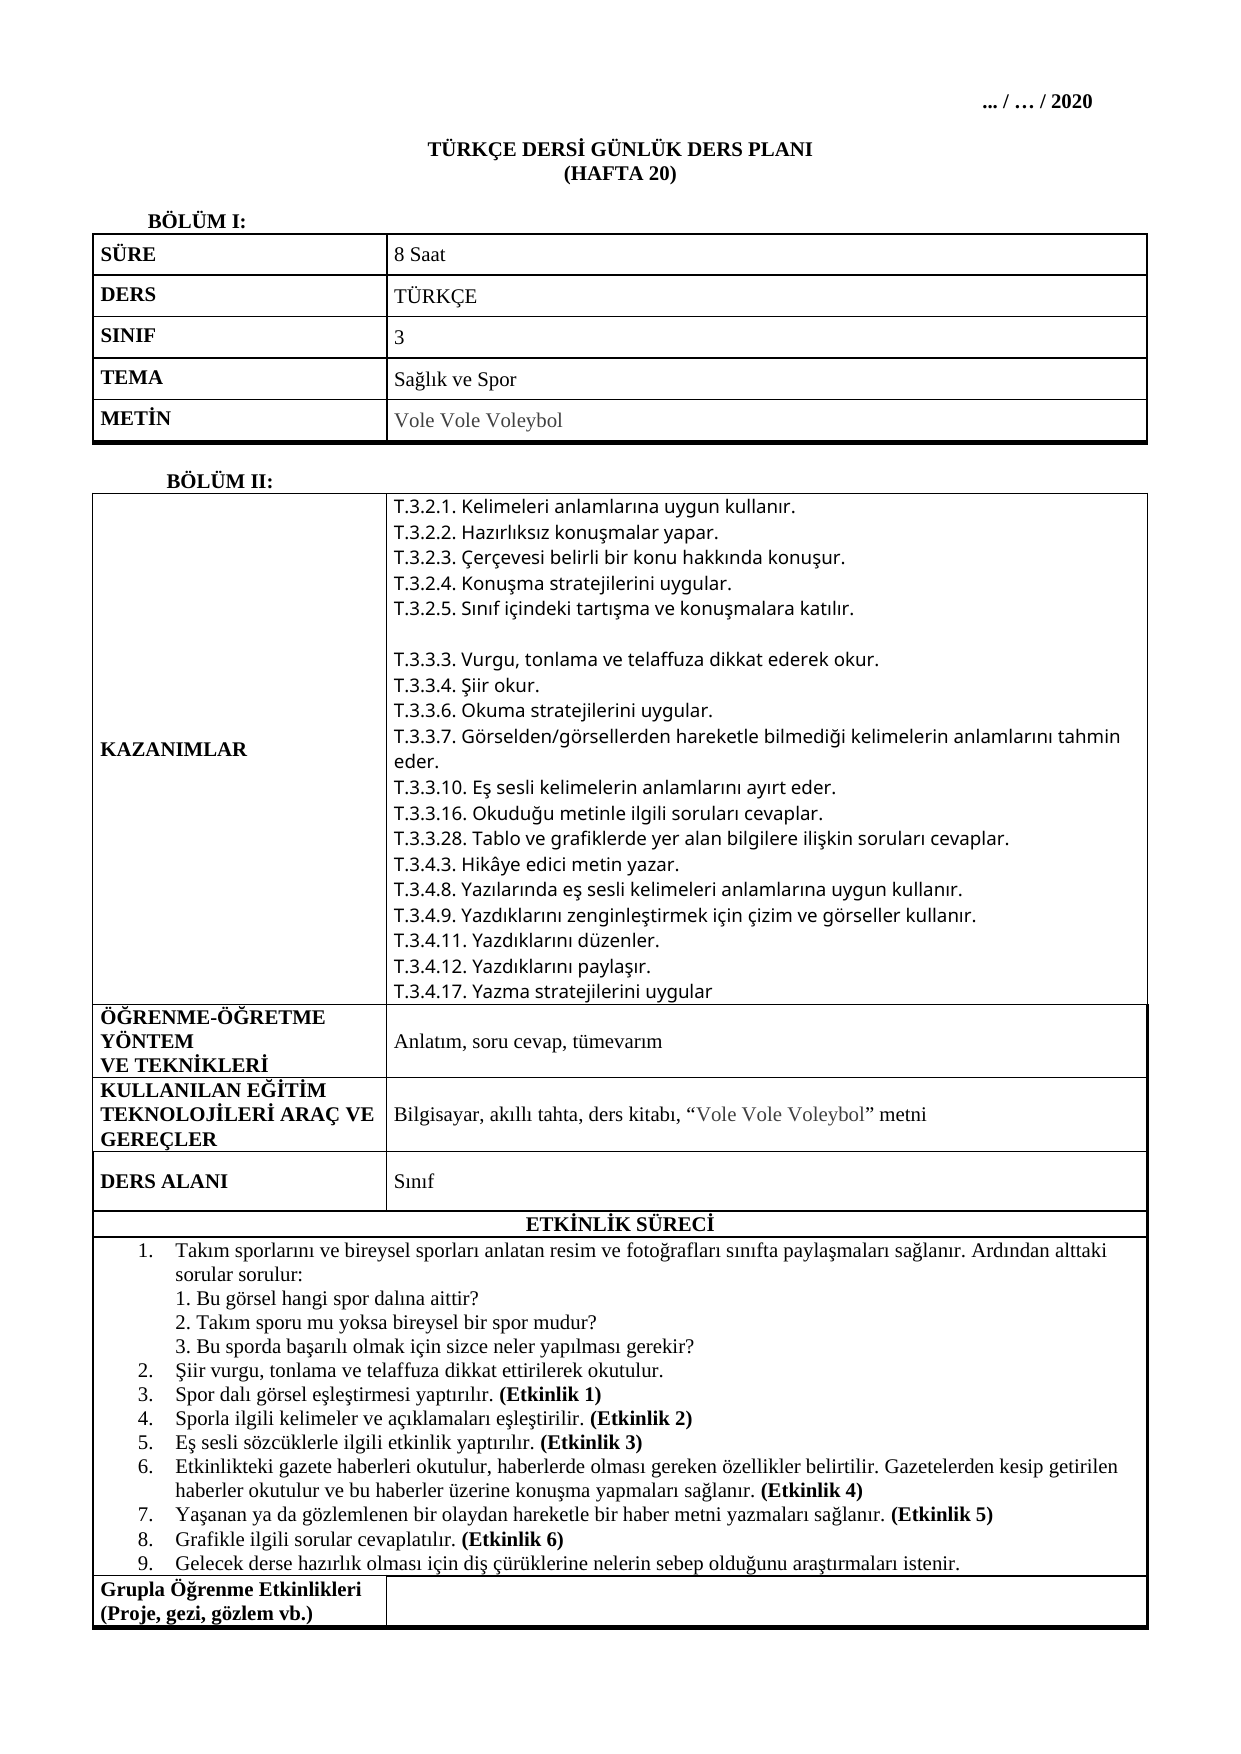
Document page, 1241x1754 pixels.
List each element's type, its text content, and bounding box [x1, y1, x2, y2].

table_cell Sağlık ve Spor [388, 359, 1146, 398]
table_header SÜRE [94, 235, 386, 274]
text TÜRKÇE DERSİ GÜNLÜK DERS PLANI [148, 137, 1092, 161]
text (HAFTA 20) [148, 161, 1092, 185]
text BÖLÜM I: [148, 209, 1092, 233]
table_cell Bilgisayar, akıllı tahta, ders kitabı, “Vole Vole Voleybol” metni [387, 1078, 1146, 1151]
table_cell TÜRKÇE [388, 276, 1146, 316]
table_cell TEMA [94, 359, 386, 398]
table_cell Vole Vole Voleybol [388, 400, 1146, 440]
table_header KAZANIMLAR [93, 494, 386, 1004]
table_cell KULLANILAN EĞİTİM TEKNOLOJİLERİ ARAÇ VE GEREÇLER [93, 1078, 386, 1151]
table_header T.3.2.1. Kelimeleri anlamlarına uygun kullanır. T.3.2.2. Hazırlıksız konuşmalar yapar. T.3.2.3. Çerçevesi belirli bir konu hakkında konuşur. T.3.2.4. Konuşma stratejilerini uygular. T.3.2.5. Sınıf içindeki tartışma ve konuşmalara katılır. T.3.3.3. Vurgu, tonlama ve telaffuza dikkat ederek okur. T.3.3.4. Şiir okur. T.3.3.6. Okuma stratejilerini uygular. T.3.3.7. Görselden/görsellerden hareketle bilmediği kelimelerin anlamlarını tahmin eder. T.3.3.10. Eş sesli kelimelerin anlamlarını ayırt eder. T.3.3.16. Okuduğu metinle ilgili soruları cevaplar. T.3.3.28. Tablo ve grafiklerde yer alan bilgilere ilişkin soruları cevaplar. T.3.4.3. Hikâye edici metin yazar. T.3.4.8. Yazılarında eş sesli kelimeleri anlamlarına uygun kullanır. T.3.4.9. Yazdıklarını zenginleştirmek için çizim ve görseller kullanır. T.3.4.11. Yazdıklarını düzenler. T.3.4.12. Yazdıklarını paylaşır. T.3.4.17. Yazma stratejilerini uygular [387, 494, 1147, 1004]
table_cell Anlatım, soru cevap, tümevarım [387, 1005, 1146, 1077]
table_cell Sınıf [387, 1152, 1146, 1210]
table_cell [387, 1577, 1146, 1625]
table_header 8 Saat [388, 235, 1146, 274]
table_cell DERS [94, 276, 386, 316]
table_cell METİN [94, 400, 386, 440]
table_cell SINIF [94, 317, 386, 357]
table_cell DERS ALANI [94, 1152, 386, 1210]
text ... / … / 2020 [148, 89, 1092, 113]
table_cell 3 [388, 317, 1146, 357]
table_cell Grupla Öğrenme Etkinlikleri (Proje, gezi, gözlem vb.) [94, 1576, 386, 1625]
table_cell ÖĞRENME-ÖĞRETME YÖNTEM VE TEKNİKLERİ [93, 1005, 386, 1077]
table_cell ETKİNLİK SÜRECİ [94, 1212, 1146, 1236]
text BÖLÜM II: [148, 468, 1092, 493]
table_cell Takım sporlarını ve bireysel sporları anlatan resim ve fotoğrafları sınıfta paylaşmaları sağlanır. Ardından alttaki sorular sorulur: 1. Bu görsel hangi spor dalına aittir? 2. Takım sporu mu yoksa bireysel bir spor mudur? 3. Bu sporda başarılı olmak için sizce neler yapılması gerekir? Şiir vurgu, tonlama ve telaffuza dikkat ettirilerek okutulur. Spor dalı görsel eşleştirmesi yaptırılır. (Etkinlik 1) Sporla ilgili kelimeler ve açıklamaları eşleştirilir. (Etkinlik 2) Eş sesli sözcüklerle ilgili etkinlik yaptırılır. (Etkinlik 3) Etkinlikteki gazete haberleri okutulur, haberlerde olması gereken özellikler belirtilir. Gazetelerden kesip getirilen haberler okutulur ve bu haberler üzerine konuşma yapmaları sağlanır. (Etkinlik 4) Yaşanan ya da gözlemlenen bir olaydan hareketle bir haber metni yazmaları sağlanır. (Etkinlik 5) Grafikle ilgili sorular cevaplatılır. (Etkinlik 6) Gelecek derse hazırlık olması için diş çürüklerine nelerin sebep olduğunu araştırmaları istenir. [94, 1238, 1146, 1574]
